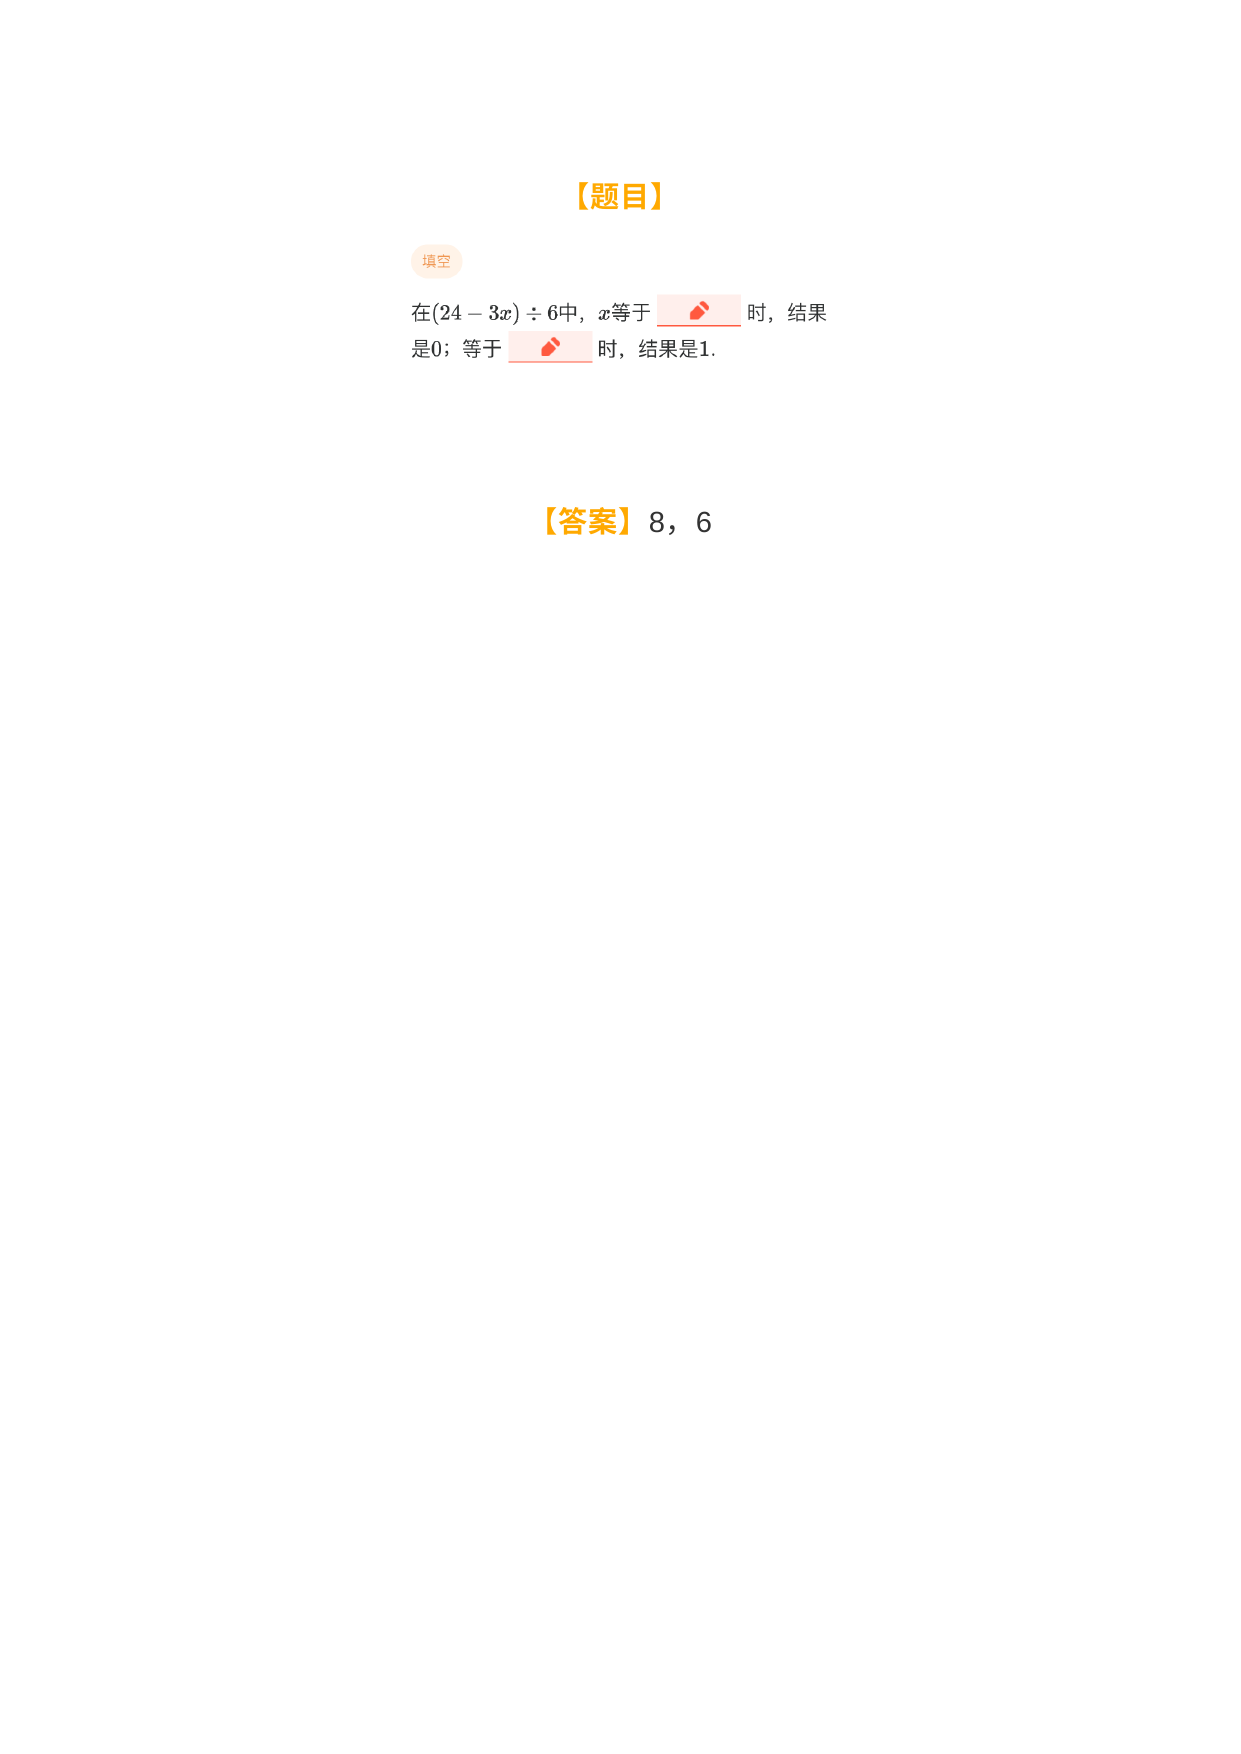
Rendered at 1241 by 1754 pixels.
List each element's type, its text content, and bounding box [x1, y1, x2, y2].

text 【题目】 [187, 162, 1053, 227]
picture [395, 227, 845, 386]
text 【答案】8，6 [187, 487, 1053, 552]
